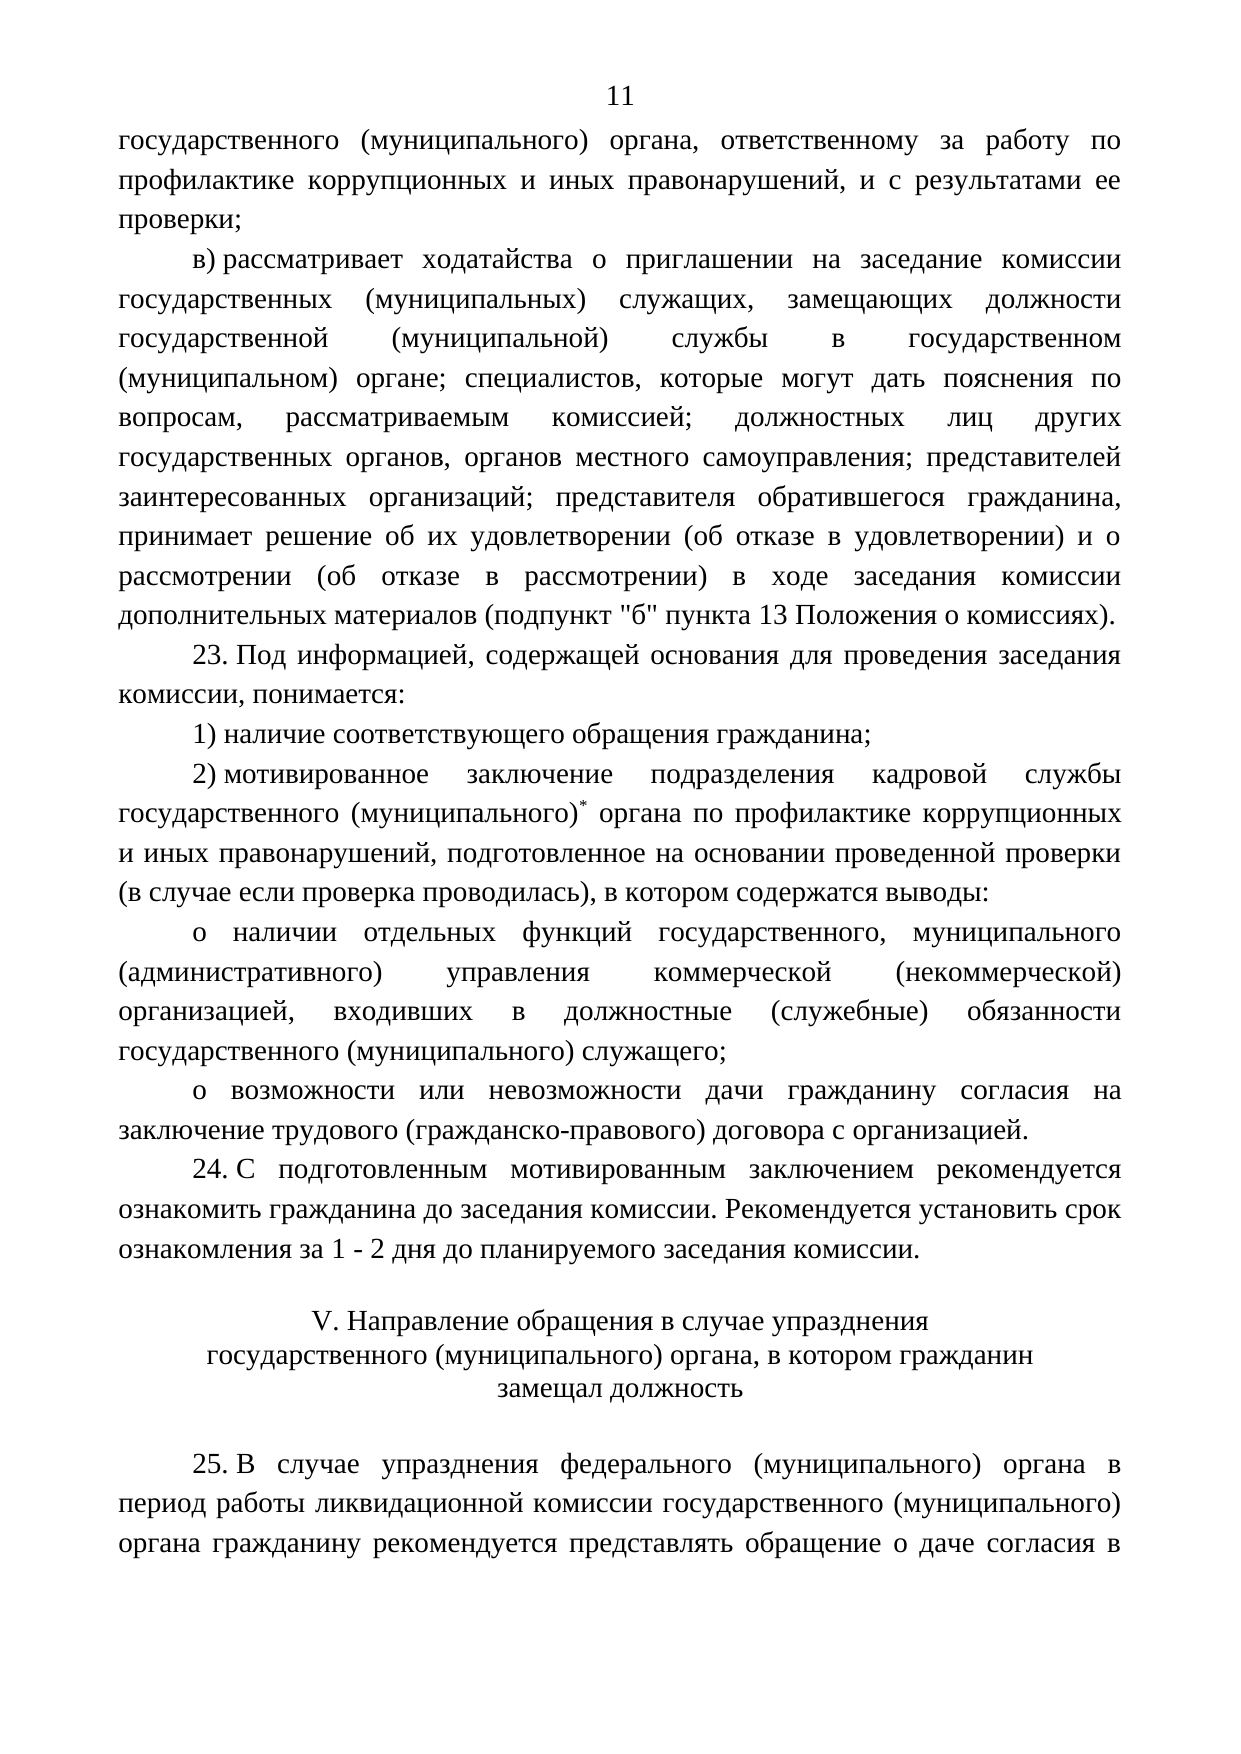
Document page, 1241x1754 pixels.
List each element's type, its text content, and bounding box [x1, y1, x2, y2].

text V. Направление обращения в случае упразднения [118, 1303, 1122, 1337]
text 24. С подготовленным мотивированным заключением рекомендуется ознакомить гражданина до заседания комиссии. Рекомендуется установить срок ознакомления за 1 - 2 дня до планируемого заседания комиссии. [118, 1147, 1122, 1266]
text 2) мотивированное заключение подразделения кадровой службы государственного (муниципального)* органа по профилактике коррупционных и иных правонарушений, подготовленное на основании проведенной проверки (в случае если проверка проводилась), в котором содержатся выводы: [118, 751, 1122, 910]
text 1) наличие соответствующего обращения гражданина; [118, 712, 1122, 751]
text государственного (муниципального) органа, в котором гражданин [118, 1337, 1122, 1371]
text о наличии отдельных функций государственного, муниципального (административного) управления коммерческой (некоммерческой) организацией, входивших в должностные (служебные) обязанности государственного (муниципального) служащего; [118, 910, 1122, 1068]
text 23. Под информацией, содержащей основания для проведения заседания комиссии, понимается: [118, 633, 1122, 712]
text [118, 1442, 1122, 1560]
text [118, 118, 1122, 237]
text о возможности или невозможности дачи гражданину согласия на заключение трудового (гражданско-правового) договора с организацией. [118, 1068, 1122, 1147]
text в) рассматривает ходатайства о приглашении на заседание комиссии государственных (муниципальных) служащих, замещающих должности государственной (муниципальной) службы в государственном (муниципальном) органе; специалистов, которые могут дать пояснения по вопросам, рассматриваемым комиссией; должностных лиц других государственных органов, органов местного самоуправления; представителей заинтересованных организаций; представителя обратившегося гражданина, принимает решение об их удовлетворении (об отказе в удовлетворении) и о рассмотрении (об отказе в рассмотрении) в ходе заседания комиссии дополнительных материалов (подпункт "б" пункта 13 Положения о комиссиях). [118, 237, 1122, 633]
text замещал должность [118, 1371, 1122, 1404]
